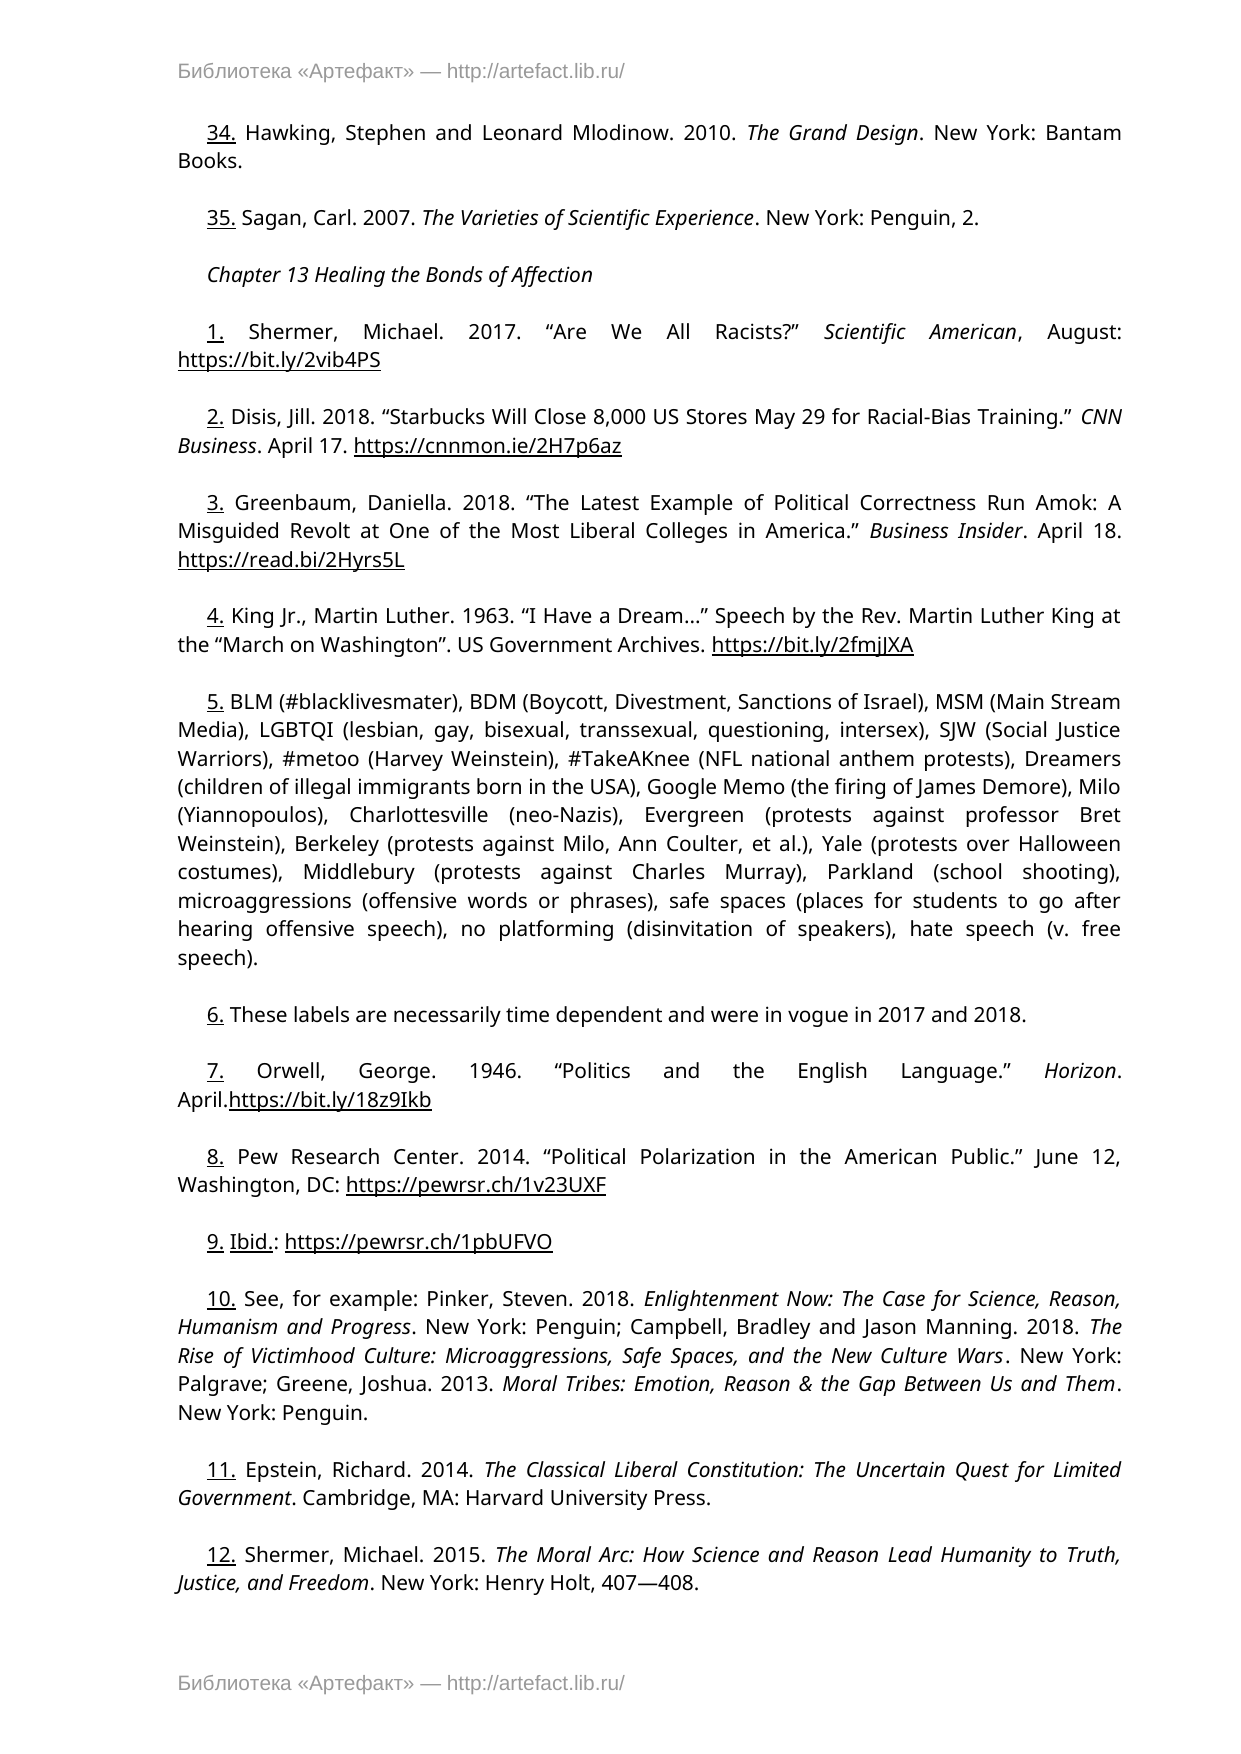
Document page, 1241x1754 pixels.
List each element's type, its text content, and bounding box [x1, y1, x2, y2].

text 10. See, for example: Pinker, Steven. 2018. Enlightenment Now: The Case for Science, Reason, Humanism and Progress. New York: Penguin; Campbell, Bradley and Jason Manning. 2018. The Rise of Victimhood Culture: Microaggressions, Safe Spaces, and the New Culture Wars. New York: Palgrave; Greene, Joshua. 2013. Moral Tribes: Emotion, Reason & the Gap Between Us and Them. New York: Penguin. [177, 1284, 1122, 1426]
text 11. Epstein, Richard. 2014. The Classical Liberal Constitution: The Uncertain Quest for Limited Government. Cambridge, MA: Harvard University Press. [177, 1455, 1122, 1512]
text 1. Shermer, Michael. 2017. “Are We All Racists?” Scientific American, August: https://bit.ly/2vib4PS [177, 317, 1122, 374]
text 7. Orwell, George. 1946. “Politics and the English Language.” Horizon. April.https://bit.ly/18z9Ikb [177, 1057, 1122, 1113]
text 9. Ibid.: https://pewrsr.ch/1pbUFVO [177, 1227, 1122, 1256]
text 12. Shermer, Michael. 2015. The Moral Arc: How Science and Reason Lead Humanity to Truth, Justice, and Freedom. New York: Henry Holt, 407—408. [177, 1540, 1122, 1597]
text 5. BLM (#blacklivesmater), BDM (Boycott, Divestment, Sanctions of Israel), MSM (Main Stream Media), LGBTQI (lesbian, gay, bisexual, transsexual, questioning, intersex), SJW (Social Justice Warriors), #metoo (Harvey Weinstein), #TakeAKnee (NFL national anthem protests), Dreamers (children of illegal immigrants born in the USA), Google Memo (the firing of James Demore), Milo (Yiannopoulos), Charlottesville (neo-Nazis), Evergreen (protests against professor Bret Weinstein), Berkeley (protests against Milo, Ann Coulter, et al.), Yale (protests over Halloween costumes), Middlebury (protests against Charles Murray), Parkland (school shooting), microaggressions (offensive words or phrases), safe spaces (places for students to go after hearing offensive speech), no platforming (disinvitation of speakers), hate speech (v. free speech). [177, 687, 1122, 971]
text 6. These labels are necessarily time dependent and were in vogue in 2017 and 2018. [177, 1000, 1122, 1028]
text 4. King Jr., Martin Luther. 1963. “I Have a Dream...” Speech by the Rev. Martin Luther King at the “March on Washington”. US Government Archives. https://bit.ly/2fmjJXA [177, 602, 1122, 658]
text 2. Disis, Jill. 2018. “Starbucks Will Close 8,000 US Stores May 29 for Racial-Bias Training.” CNN Business. April 17. https://cnnmon.ie/2H7p6az [177, 402, 1122, 459]
text 8. Pew Research Center. 2014. “Political Polarization in the American Public.” June 12, Washington, DC: https://pewrsr.ch/1v23UXF [177, 1142, 1122, 1199]
text 35. Sagan, Carl. 2007. The Varieties of Scientific Experience. New York: Penguin, 2. [177, 203, 1122, 232]
text 3. Greenbaum, Daniella. 2018. “The Latest Example of Political Correctness Run Amok: A Misguided Revolt at One of the Most Liberal Colleges in America.” Business Insider. April 18. https://read.bi/2Hyrs5L [177, 488, 1122, 573]
text 34. Hawking, Stephen and Leonard Mlodinow. 2010. The Grand Design. New York: Bantam Books. [177, 118, 1122, 175]
subtitle Chapter 13 Healing the Bonds of Affection [177, 260, 1122, 289]
